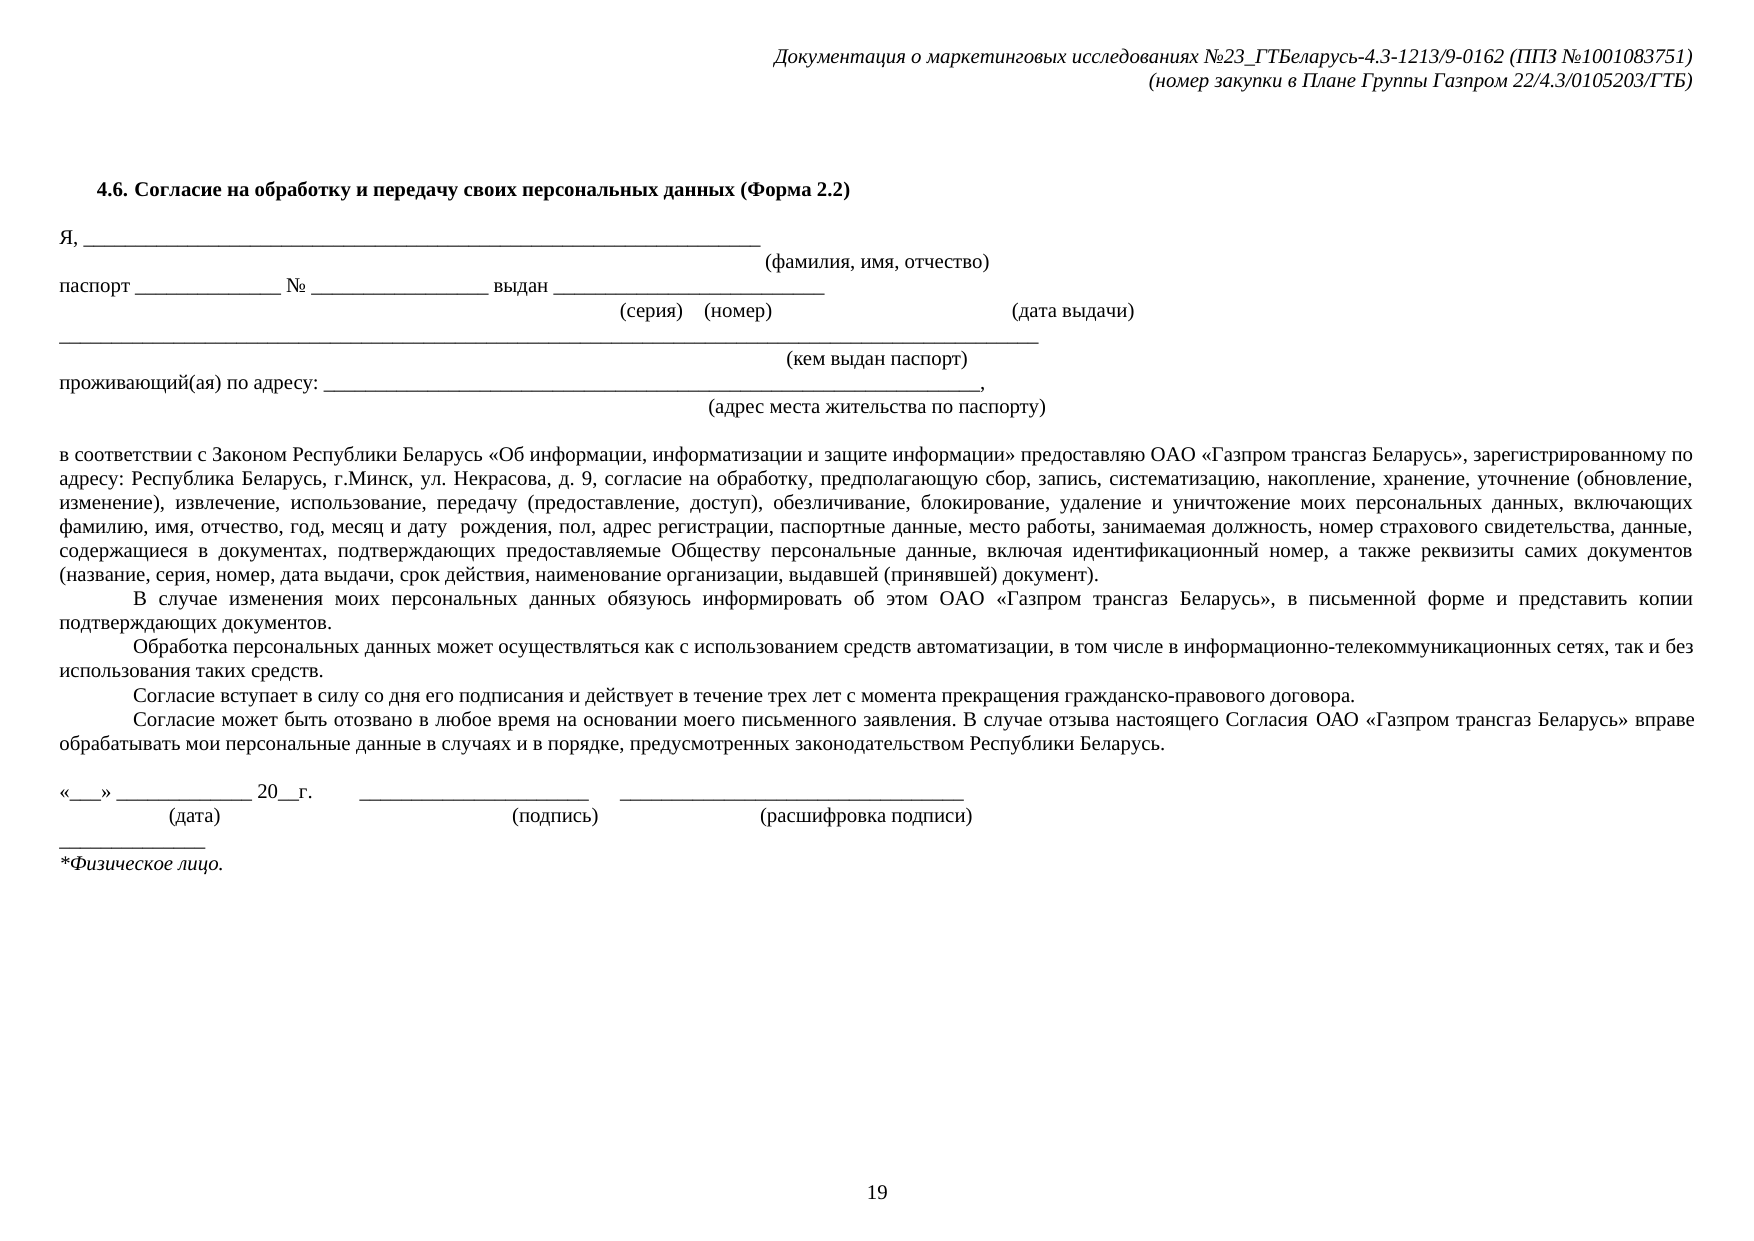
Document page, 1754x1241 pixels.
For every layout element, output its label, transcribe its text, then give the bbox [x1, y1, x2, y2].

text (кем выдан паспорт) [59, 346, 1695, 370]
text Обработка персональных данных может осуществляться как с использованием средств автоматизации, в том числе в информационно-телекоммуникационных сетях, так и без использования таких средств. [59, 634, 1695, 682]
text Я, _________________________________________________________________ [59, 225, 1695, 249]
text в соответствии с Законом Республики Беларусь «Об информации, информатизации и защите информации» предоставляю ОАО «Газпром трансгаз Беларусь», зарегистрированному по адресу: Республика Беларусь, г.Минск, ул. Некрасова, д. 9, согласие на обработку, предполагающую сбор, запись, систематизацию, накопление, хранение, уточнение (обновление, изменение), извлечение, использование, передачу (предоставление, доступ), обезличивание, блокирование, удаление и уничтожение моих персональных данных, включающих фамилию, имя, отчество, год, месяц и дату рождения, пол, адрес регистрации, паспортные данные, место работы, занимаемая должность, номер страхового свидетельства, данные, содержащиеся в документах, подтверждающих предоставляемые Обществу персональные данные, включая идентификационный номер, а также реквизиты самих документов (название, серия, номер, дата выдачи, срок действия, наименование организации, выдавшей (принявшей) документ). [59, 442, 1695, 586]
text (фамилия, имя, отчество) [59, 249, 1695, 273]
text проживающий(ая) по адресу: _______________________________________________________________, [59, 370, 1695, 394]
text паспорт ______________ № _________________ выдан __________________________ [59, 273, 1695, 297]
text *Физическое лицо. [59, 851, 1695, 875]
text (дата) (подпись) (расшифровка подписи) [59, 803, 1695, 827]
text В случае изменения моих персональных данных обязуюсь информировать об этом ОАО «Газпром трансгаз Беларусь», в письменной форме и представить копии подтверждающих документов. [59, 586, 1695, 634]
text Согласие вступает в силу со дня его подписания и действует в течение трех лет с момента прекращения гражданско-правового договора. [59, 682, 1695, 707]
text ______________ [59, 827, 1695, 851]
text (адрес места жительства по паспорту) [59, 394, 1695, 418]
text «___» _____________ 20__г. ______________________ _________________________________ [59, 779, 1695, 803]
text ______________________________________________________________________________________________ [59, 322, 1695, 346]
text (серия) (номер) (дата выдачи) [59, 297, 1695, 322]
text Согласие может быть отозвано в любое время на основании моего письменного заявления. В случае отзыва настоящего Согласия ОАО «Газпром трансгаз Беларусь» вправе обрабатывать мои персональные данные в случаях и в порядке, предусмотренных законодательством Республики Беларусь. [59, 707, 1695, 755]
list Согласие на обработку и передачу своих персональных данных (Форма 2.2) [97, 177, 1695, 201]
